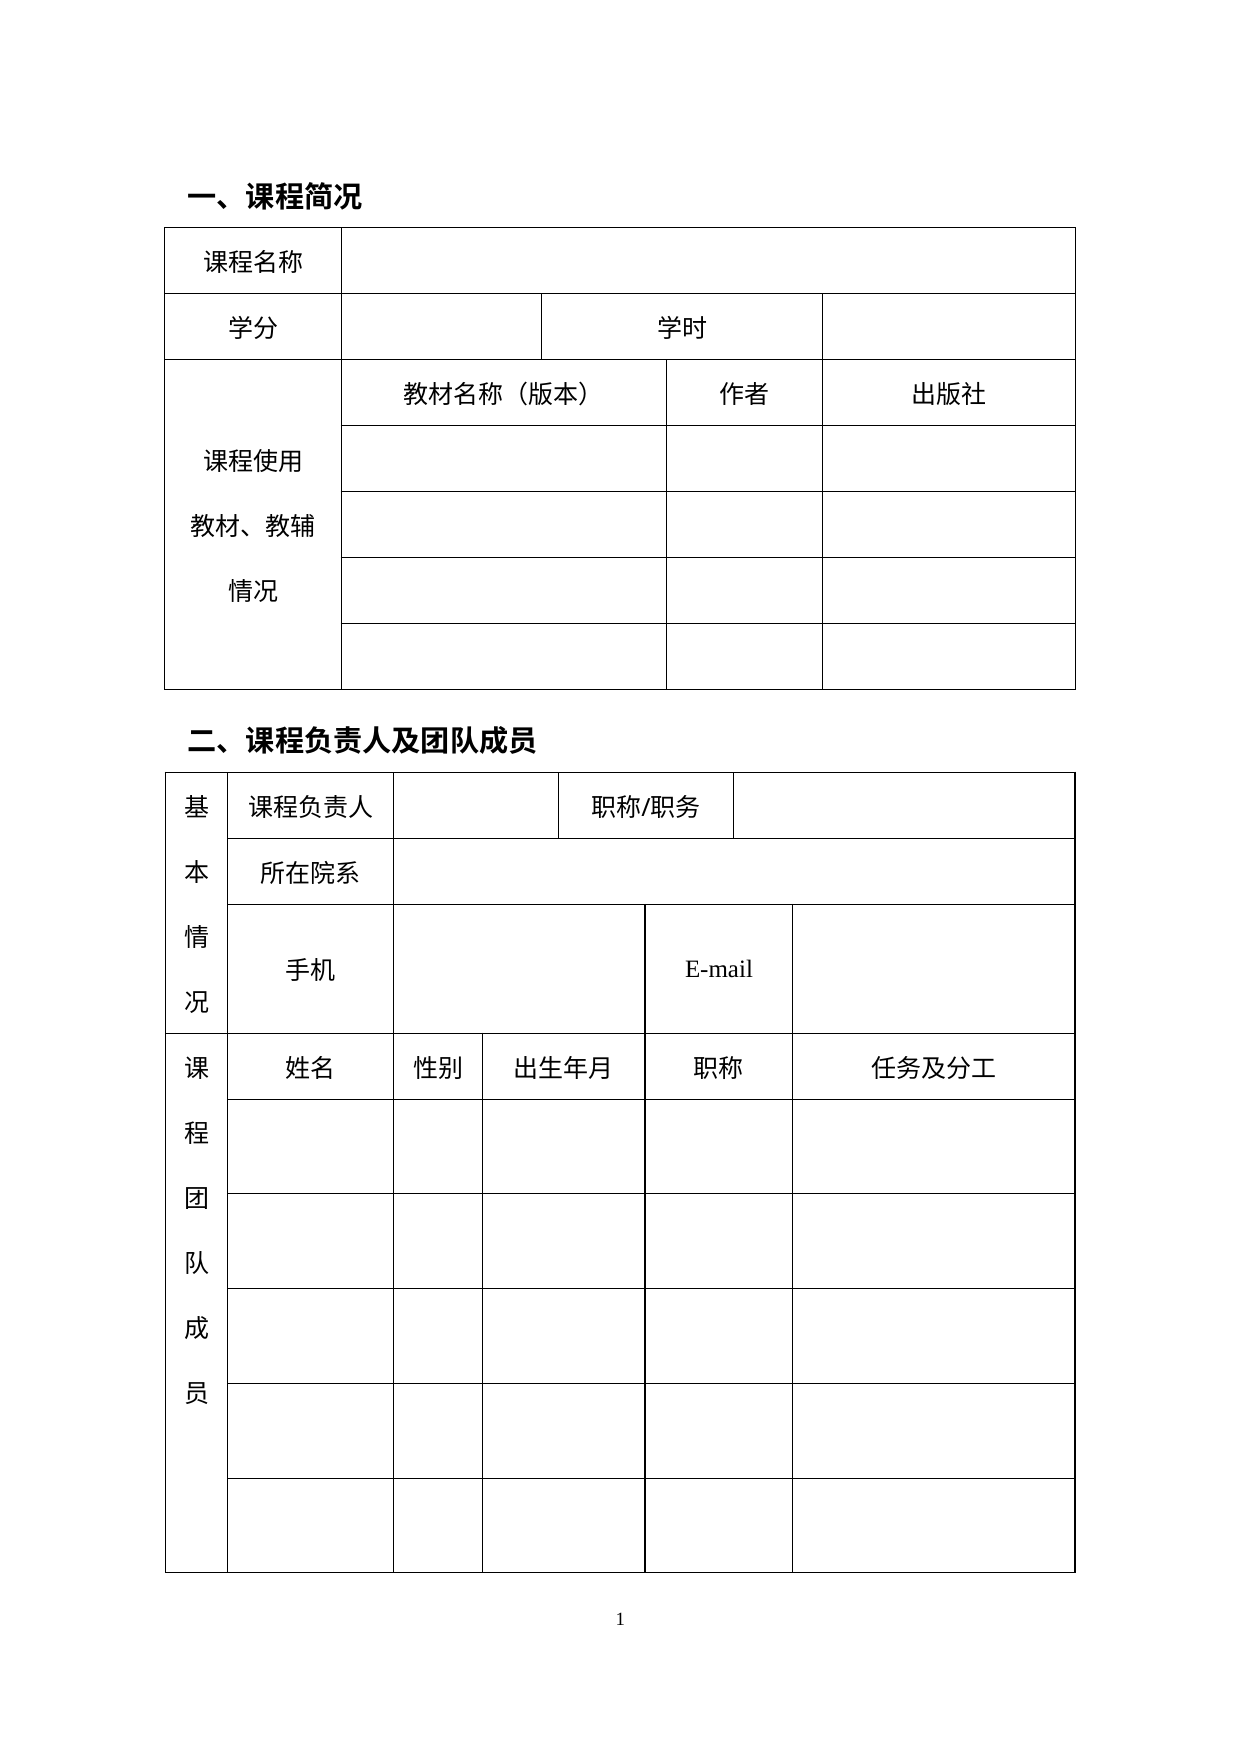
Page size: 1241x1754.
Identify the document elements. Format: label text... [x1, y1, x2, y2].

table_cell 职称 [646, 1034, 792, 1099]
table_cell [646, 1479, 792, 1572]
table_cell [394, 1479, 482, 1572]
table_cell [228, 1479, 393, 1572]
table_cell [228, 1194, 393, 1288]
table_cell [646, 1100, 792, 1193]
table_cell 出生年月 [483, 1034, 644, 1099]
table_cell [483, 1479, 644, 1572]
table_cell [342, 558, 666, 623]
table_cell E-mail [646, 905, 792, 1033]
table_cell [394, 1289, 482, 1383]
table_cell [228, 1100, 393, 1193]
table_header 课程负责人 [228, 773, 393, 838]
table_cell [793, 905, 1074, 1033]
table_cell [793, 1289, 1074, 1383]
table_cell [342, 624, 666, 689]
table_cell [667, 426, 822, 491]
table_cell [394, 839, 1074, 904]
table_cell [667, 624, 822, 689]
table_cell [483, 1384, 644, 1477]
text 一、课程简况 [187, 162, 1053, 227]
table_header 课程名称 [165, 228, 341, 293]
table_cell [646, 1384, 792, 1477]
table_cell [646, 1289, 792, 1383]
table_cell 教材名称（版本） [342, 360, 666, 425]
table_header 基 本 情 况 [166, 773, 227, 1033]
table_cell [823, 558, 1075, 623]
table_cell [793, 1100, 1074, 1193]
table_cell [228, 1384, 393, 1477]
table_cell 出版社 [823, 360, 1075, 425]
table_header [342, 228, 1075, 293]
table_cell [646, 1194, 792, 1288]
table_cell [394, 1100, 482, 1193]
table_cell [342, 492, 666, 557]
table_cell 性别 [394, 1034, 482, 1099]
table_cell [823, 294, 1075, 359]
table_header [394, 773, 558, 838]
table_cell [394, 1194, 482, 1288]
table_cell [394, 1384, 482, 1477]
table_cell [483, 1100, 644, 1193]
table_cell [823, 624, 1075, 689]
table_cell [342, 426, 666, 491]
table_cell [823, 492, 1075, 557]
table_cell [483, 1194, 644, 1288]
table_cell [823, 426, 1075, 491]
table_cell [793, 1384, 1074, 1477]
table_cell 课程使用 教材、教辅 情况 [165, 360, 341, 689]
table_cell 学分 [165, 294, 341, 359]
table_cell [394, 905, 644, 1033]
table_cell 手机 [228, 905, 393, 1033]
table_cell [342, 294, 541, 359]
table_cell [667, 558, 822, 623]
text 二、课程负责人及团队成员 [187, 707, 1053, 772]
table_cell [793, 1194, 1074, 1288]
table_cell 所在院系 [228, 839, 393, 904]
table_header 职称/职务 [559, 773, 733, 838]
table_cell 任务及分工 [793, 1034, 1074, 1099]
table_cell [483, 1289, 644, 1383]
table_cell [793, 1479, 1074, 1572]
table_cell 姓名 [228, 1034, 393, 1099]
table_header [734, 773, 1074, 838]
table_cell [228, 1289, 393, 1383]
table_cell [667, 492, 822, 557]
table_cell 作者 [667, 360, 822, 425]
table_cell 课程团队成员 [166, 1034, 227, 1572]
table_cell 学时 [542, 294, 822, 359]
